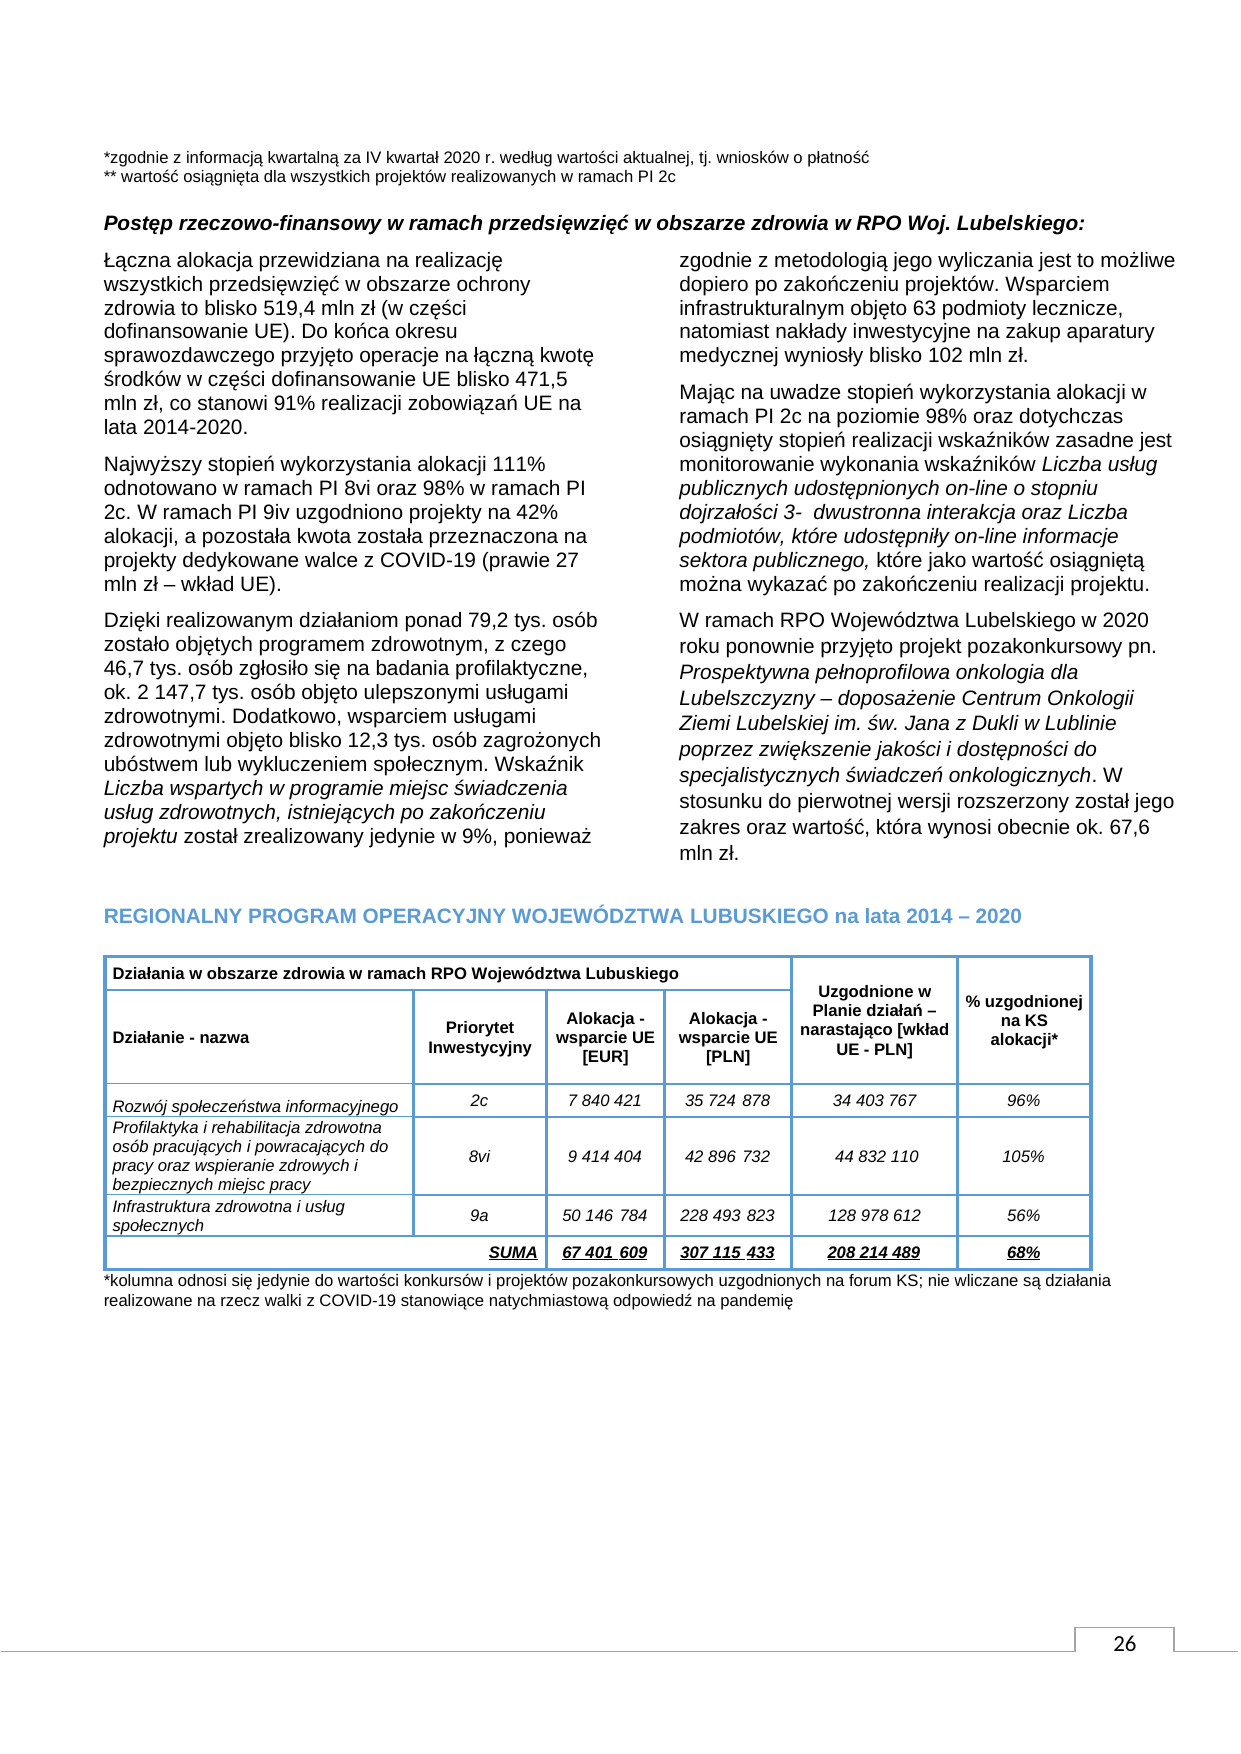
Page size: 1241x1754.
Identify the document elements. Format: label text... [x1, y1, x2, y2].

table_cell Alokacja - wsparcie UE [EUR] [548, 991, 663, 1083]
text Najwyższy stopień wykorzystania alokacji 111% odnotowano w ramach PI 8vi oraz 98% w ramach PI 2c. W ramach PI 9iv uzgodniono projekty na 42% alokacji, a pozostała kwota została przeznaczona na projekty dedykowane walce z COVID-19 (prawie 27 mln zł – wkład UE). [103, 452, 605, 595]
table_cell 128 978 612 [793, 1196, 956, 1235]
table_cell 307 115 433 [666, 1237, 790, 1267]
text Łączna alokacja przewidziana na realizację wszystkich przedsięwzięć w obszarze ochrony zdrowia to blisko 519,4 mln zł (w części dofinansowanie UE). Do końca okresu sprawozdawczego przyjęto operacje na łączną kwotę środków w części dofinansowanie UE blisko 471,5 mln zł, co stanowi 91% realizacji zobowiązań UE na lata 2014-2020. [103, 247, 605, 439]
table_cell Rozwój społeczeństwa informacyjnego [107, 1084, 412, 1116]
table_cell 105% [959, 1118, 1089, 1194]
table_cell 228 493 823 [666, 1196, 790, 1235]
table_cell 208 214 489 [793, 1237, 956, 1267]
table_cell Alokacja - wsparcie UE [PLN] [666, 991, 790, 1083]
table_header Działania w obszarze zdrowia w ramach RPO Województwa Lubuskiego [107, 958, 790, 989]
table_cell 34 403 767 [793, 1085, 956, 1116]
table_cell 9a [415, 1196, 545, 1235]
text *kolumna odnosi się jedynie do wartości konkursów i projektów pozakonkursowych uzgodnionych na forum KS; nie wliczane są działania realizowane na rzecz walki z COVID-19 stanowiące natychmiastową odpowiedź na pandemię [103, 1271, 1181, 1310]
text Dzięki realizowanym działaniom ponad 79,2 tys. osób zostało objętych programem zdrowotnym, z czego 46,7 tys. osób zgłosiło się na badania profilaktyczne, ok. 2 147,7 tys. osób objęto ulepszonymi usługami zdrowotnymi. Dodatkowo, wsparciem usługami zdrowotnymi objęto blisko 12,3 tys. osób zagrożonych ubóstwem lub wykluczeniem społecznym. Wskaźnik Liczba wspartych w programie miejsc świadczenia usług zdrowotnych, istniejących po zakończeniu projektu został zrealizowany jedynie w 9%, ponieważ zgodnie z metodologią jego wyliczania jest to możliwe dopiero po zakończeniu projektów. Wsparciem infrastrukturalnym objęto 63 podmioty lecznicze, natomiast nakłady inwestycyjne na zakup aparatury medycznej wyniosły blisko 102 mln zł. [103, 608, 605, 847]
table_cell SUMA [107, 1237, 545, 1267]
table_cell Działanie - nazwa [107, 991, 412, 1083]
table_cell Profilaktyka i rehabilitacja zdrowotna osób pracujących i powracających do pracy oraz wspieranie zdrowych i bezpiecznych miejsc pracy [107, 1117, 412, 1194]
table_cell Infrastruktura zdrowotna i usług społecznych [107, 1195, 412, 1235]
table_header % uzgodnionej na KS alokacji* [959, 958, 1089, 1083]
table_cell 7 840 421 [548, 1085, 663, 1116]
table_cell 67 401 609 [548, 1237, 663, 1267]
table_cell 44 832 110 [793, 1118, 956, 1194]
table_cell 9 414 404 [548, 1118, 663, 1194]
table_cell 42 896 732 [666, 1118, 790, 1194]
table_cell Priorytet Inwestycyjny [415, 991, 545, 1083]
text *zgodnie z informacją kwartalną za IV kwartał 2020 r. według wartości aktualnej, tj. wniosków o płatność [103, 148, 1181, 167]
table_cell 50 146 784 [548, 1196, 663, 1235]
text Dzięki realizowanym działaniom ponad 79,2 tys. osób zostało objętych programem zdrowotnym, z czego 46,7 tys. osób zgłosiło się na badania profilaktyczne, ok. 2 147,7 tys. osób objęto ulepszonymi usługami zdrowotnymi. Dodatkowo, wsparciem usługami zdrowotnymi objęto blisko 12,3 tys. osób zagrożonych ubóstwem lub wykluczeniem społecznym. Wskaźnik Liczba wspartych w programie miejsc świadczenia usług zdrowotnych, istniejących po zakończeniu projektu został zrealizowany jedynie w 9%, ponieważ zgodnie z metodologią jego wyliczania jest to możliwe dopiero po zakończeniu projektów. Wsparciem infrastrukturalnym objęto 63 podmioty lecznicze, natomiast nakłady inwestycyjne na zakup aparatury medycznej wyniosły blisko 102 mln zł. [679, 247, 1181, 367]
table_cell 96% [959, 1085, 1089, 1116]
text ** wartość osiągnięta dla wszystkich projektów realizowanych w ramach PI 2c [103, 167, 1181, 186]
text Postęp rzeczowo-finansowy w ramach przedsięwzięć w obszarze zdrowia w RPO Woj. Lubelskiego: [103, 211, 1181, 235]
text Mając na uwadze stopień wykorzystania alokacji w ramach PI 2c na poziomie 98% oraz dotychczas osiągnięty stopień realizacji wskaźników zasadne jest monitorowanie wykonania wskaźników Liczba usług publicznych udostępnionych on-line o stopniu dojrzałości 3- dwustronna interakcja oraz Liczba podmiotów, które udostępniły on-line informacje sektora publicznego, które jako wartość osiągniętą można wykazać po zakończeniu realizacji projektu. [679, 380, 1181, 595]
table_header Uzgodnione w Planie działań – narastająco [wkład UE - PLN] [793, 958, 956, 1083]
table_cell 35 724 878 [666, 1085, 790, 1116]
table_cell 56% [959, 1196, 1089, 1235]
table_cell 2c [415, 1085, 545, 1116]
table_cell 8vi [415, 1118, 545, 1194]
subtitle REGIONALNY PROGRAM OPERACYJNY WOJEWÓDZTWA LUBUSKIEGO na lata 2014 – 2020 [103, 904, 1181, 928]
table_cell 68% [959, 1237, 1089, 1267]
text W ramach RPO Województwa Lubelskiego w 2020 roku ponownie przyjęto projekt pozakonkursowy pn. Prospektywna pełnoprofilowa onkologia dla Lubelszczyzny – doposażenie Centrum Onkologii Ziemi Lubelskiej im. św. Jana z Dukli w Lublinie poprzez zwiększenie jakości i dostępności do specjalistycznych świadczeń onkologicznych. W stosunku do pierwotnej wersji rozszerzony został jego zakres oraz wartość, która wynosi obecnie ok. 67,6 mln zł. [679, 608, 1181, 864]
